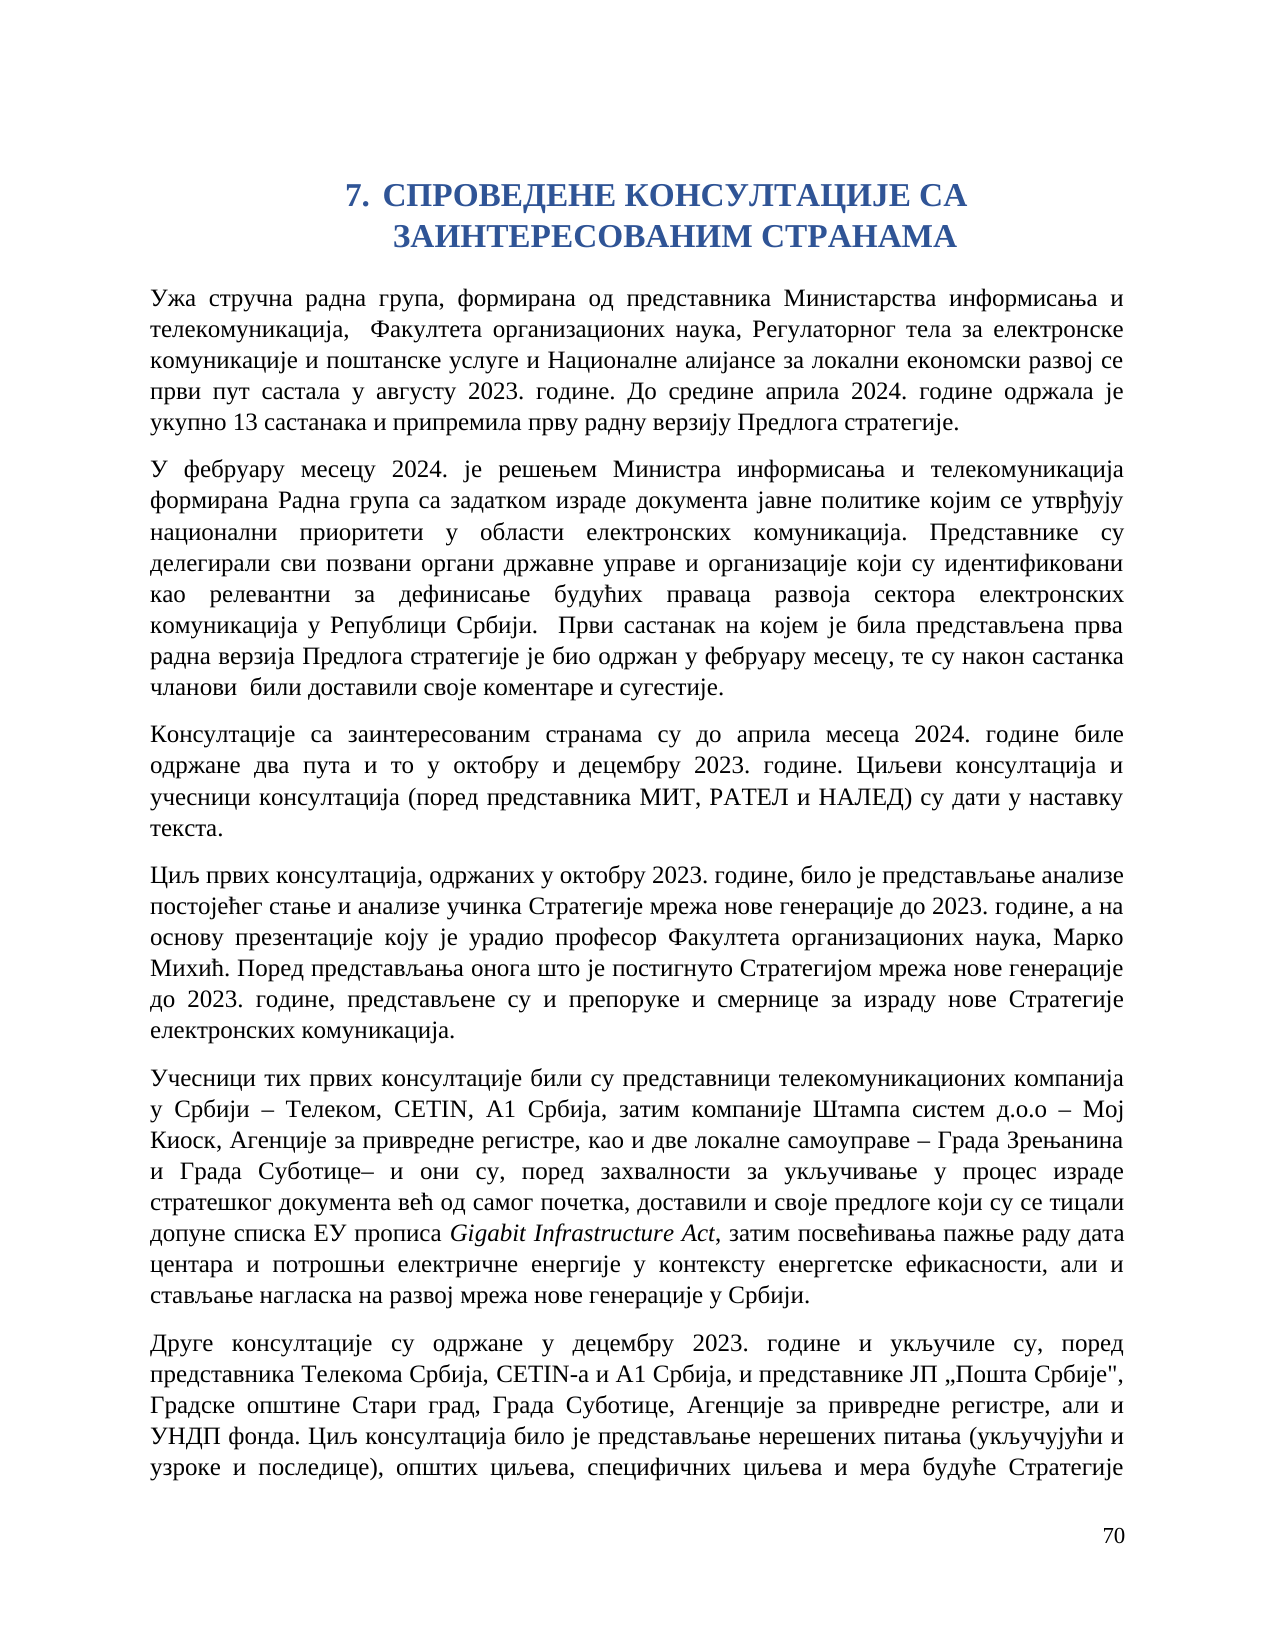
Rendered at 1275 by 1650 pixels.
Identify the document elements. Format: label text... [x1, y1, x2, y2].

text Циљ првих консултација, одржаних у октобру 2023. године, било је представљање анализе постојећег стање и анализе учинка Стратегије мрежа нове генерације до 2023. године, а на основу презентације коју је урадио професор Факултета организационих наука, Марко Михић. Поред представљања онога што је постигнуто Стратегијом мрежа нове генерације до 2023. године, представљене су и препоруке и смернице за израду нове Стратегије електронских комуникација. [150, 1013, 1125, 1044]
subtitle СПРОВЕДЕНЕ КОНСУЛТАЦИЈЕ СА ЗАИНТЕРЕСОВАНИМ СТРАНАМА [187, 175, 1125, 255]
text Ужа стручна радна група, формирана од представника Министарства информисања и телекомуникација, Факултета организационих наука, Регулаторног тела за електронске комуникације и поштанске услуге и Националне алијансе за локални економски развој се први пут састала у августу 2023. године. До средине априла 2024. године одржала је укупно 13 састанака и припремила прву радну верзију Предлога стратегије. [150, 404, 1125, 436]
text Консултације са заинтересованим странама су до априла месеца 2024. године биле одржане два пута и то у октобру и децембру 2023. године. Циљеви консултација и учесници консултација (поред представника МИТ, РАТЕЛ и НАЛЕД) су дати у наставку текста. [150, 810, 1125, 841]
